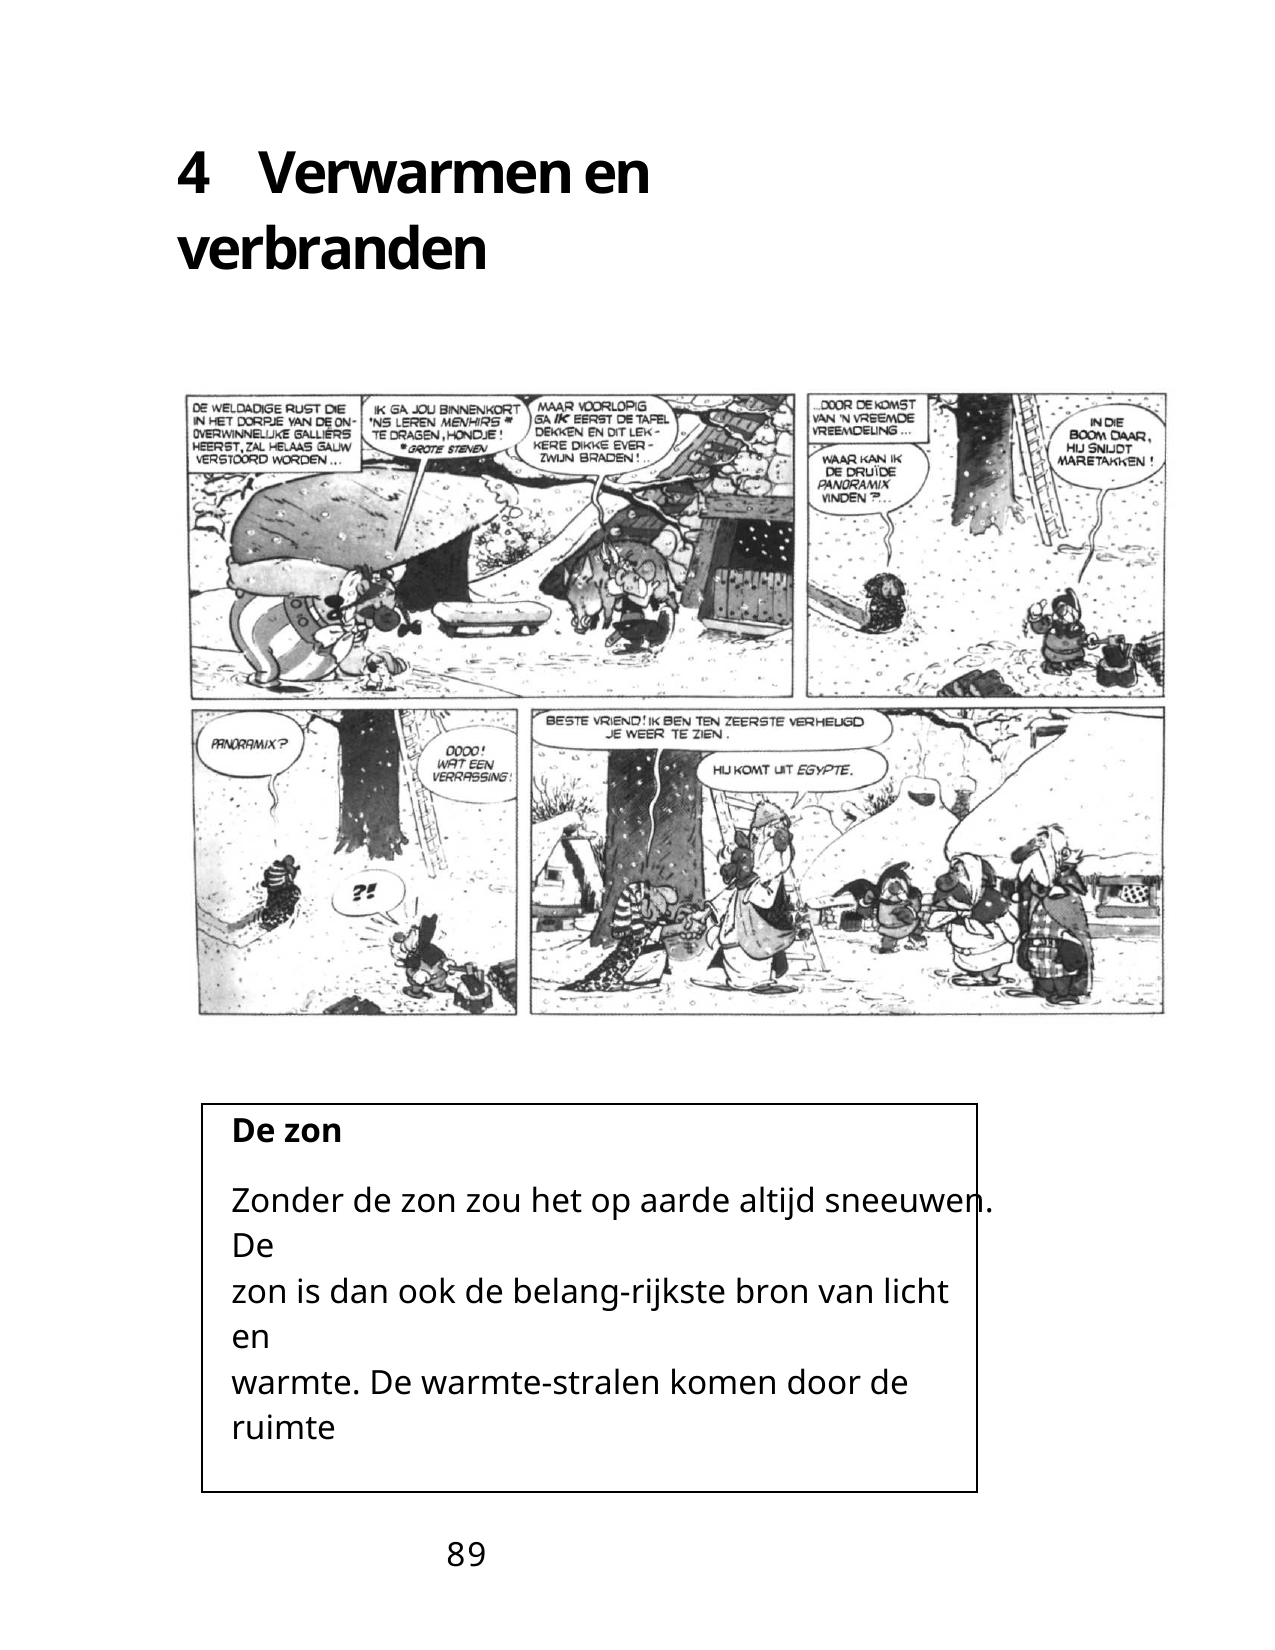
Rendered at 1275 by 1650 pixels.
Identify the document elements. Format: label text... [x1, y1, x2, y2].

text Zonder de zon zou het op aarde altijd sneeuwen. De [231, 1177, 997, 1268]
text De zon [231, 1106, 1183, 1152]
picture [177, 375, 1184, 1026]
text 4 Verwarmen en verbranden [177, 133, 926, 285]
text zon is dan ook de belang-rijkste bron van licht en [231, 1268, 997, 1358]
text warmte. De warmte-stralen komen door de ruimte [231, 1358, 997, 1449]
